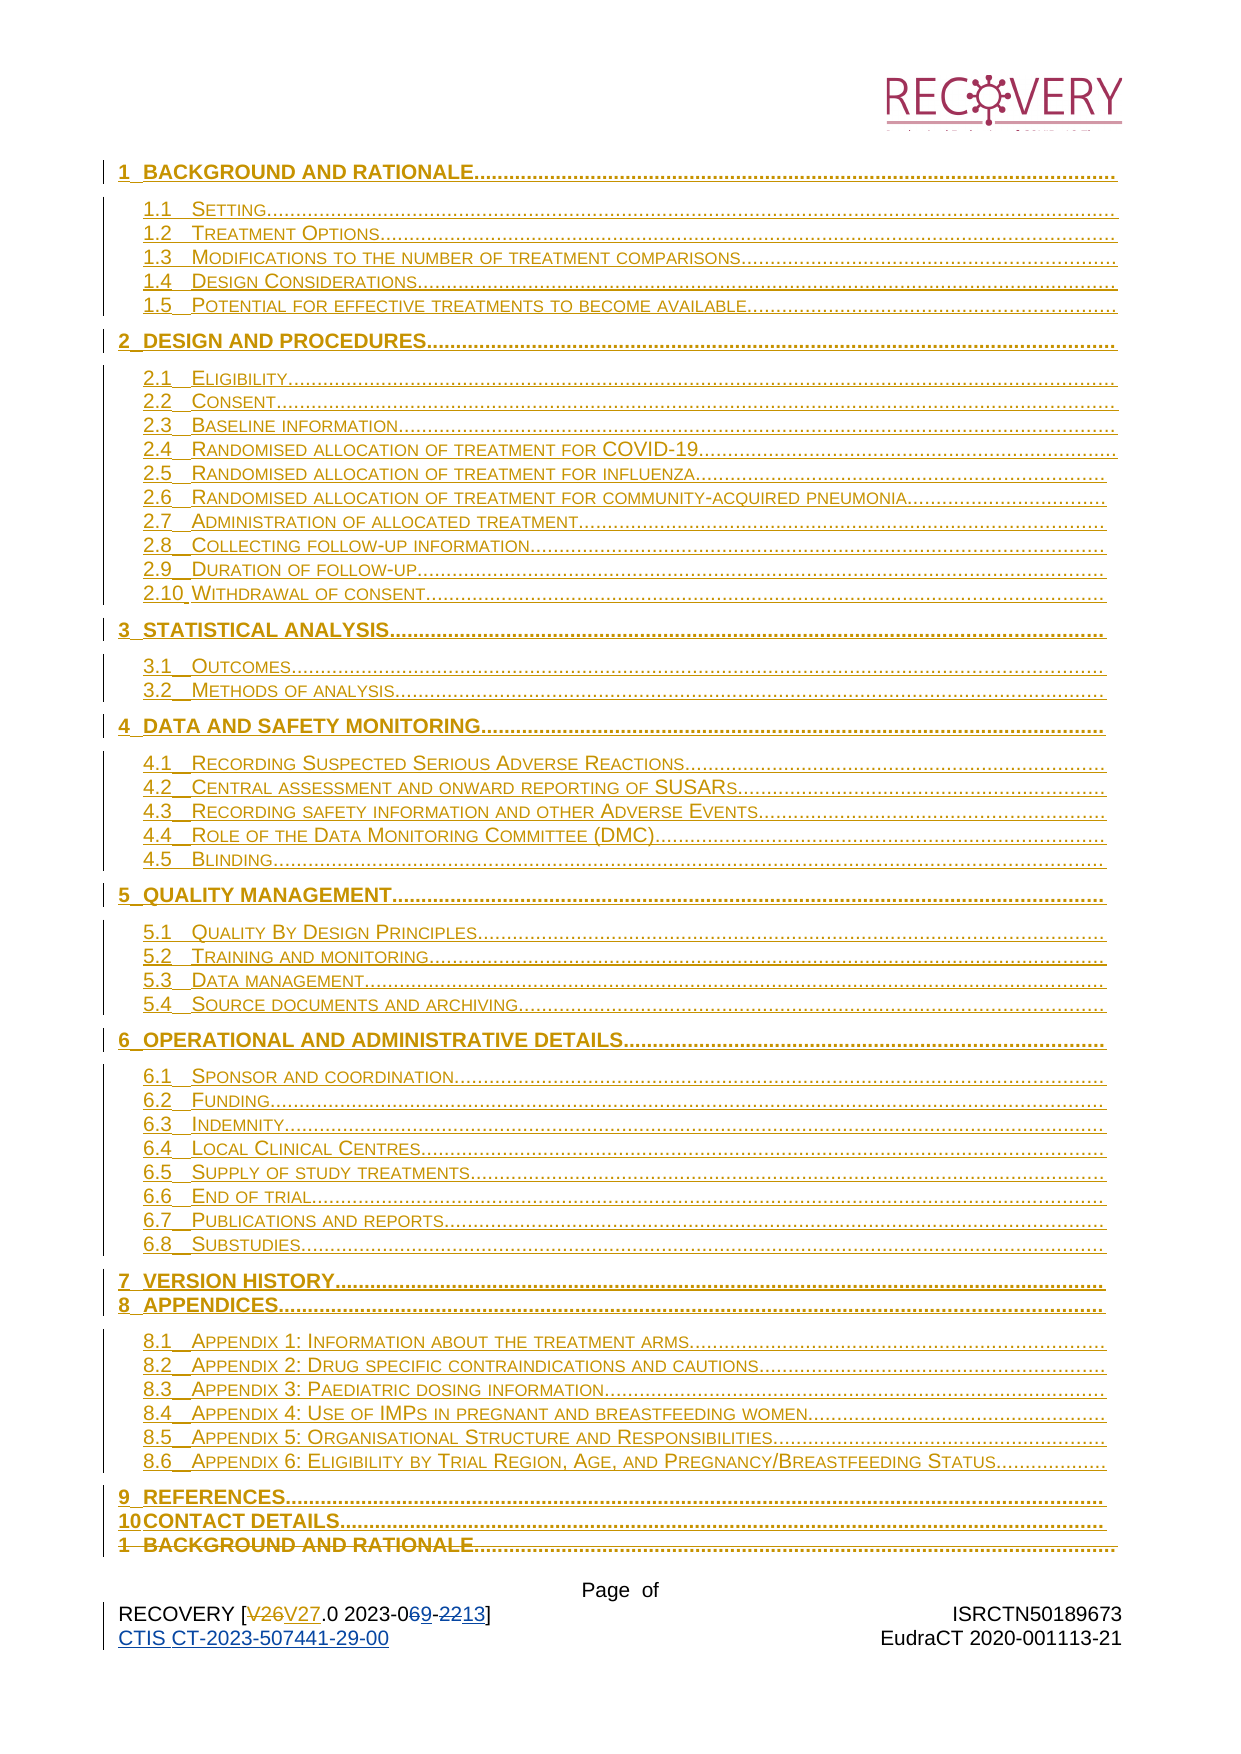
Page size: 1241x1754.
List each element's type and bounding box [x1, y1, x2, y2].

picture [886, 75, 1123, 131]
